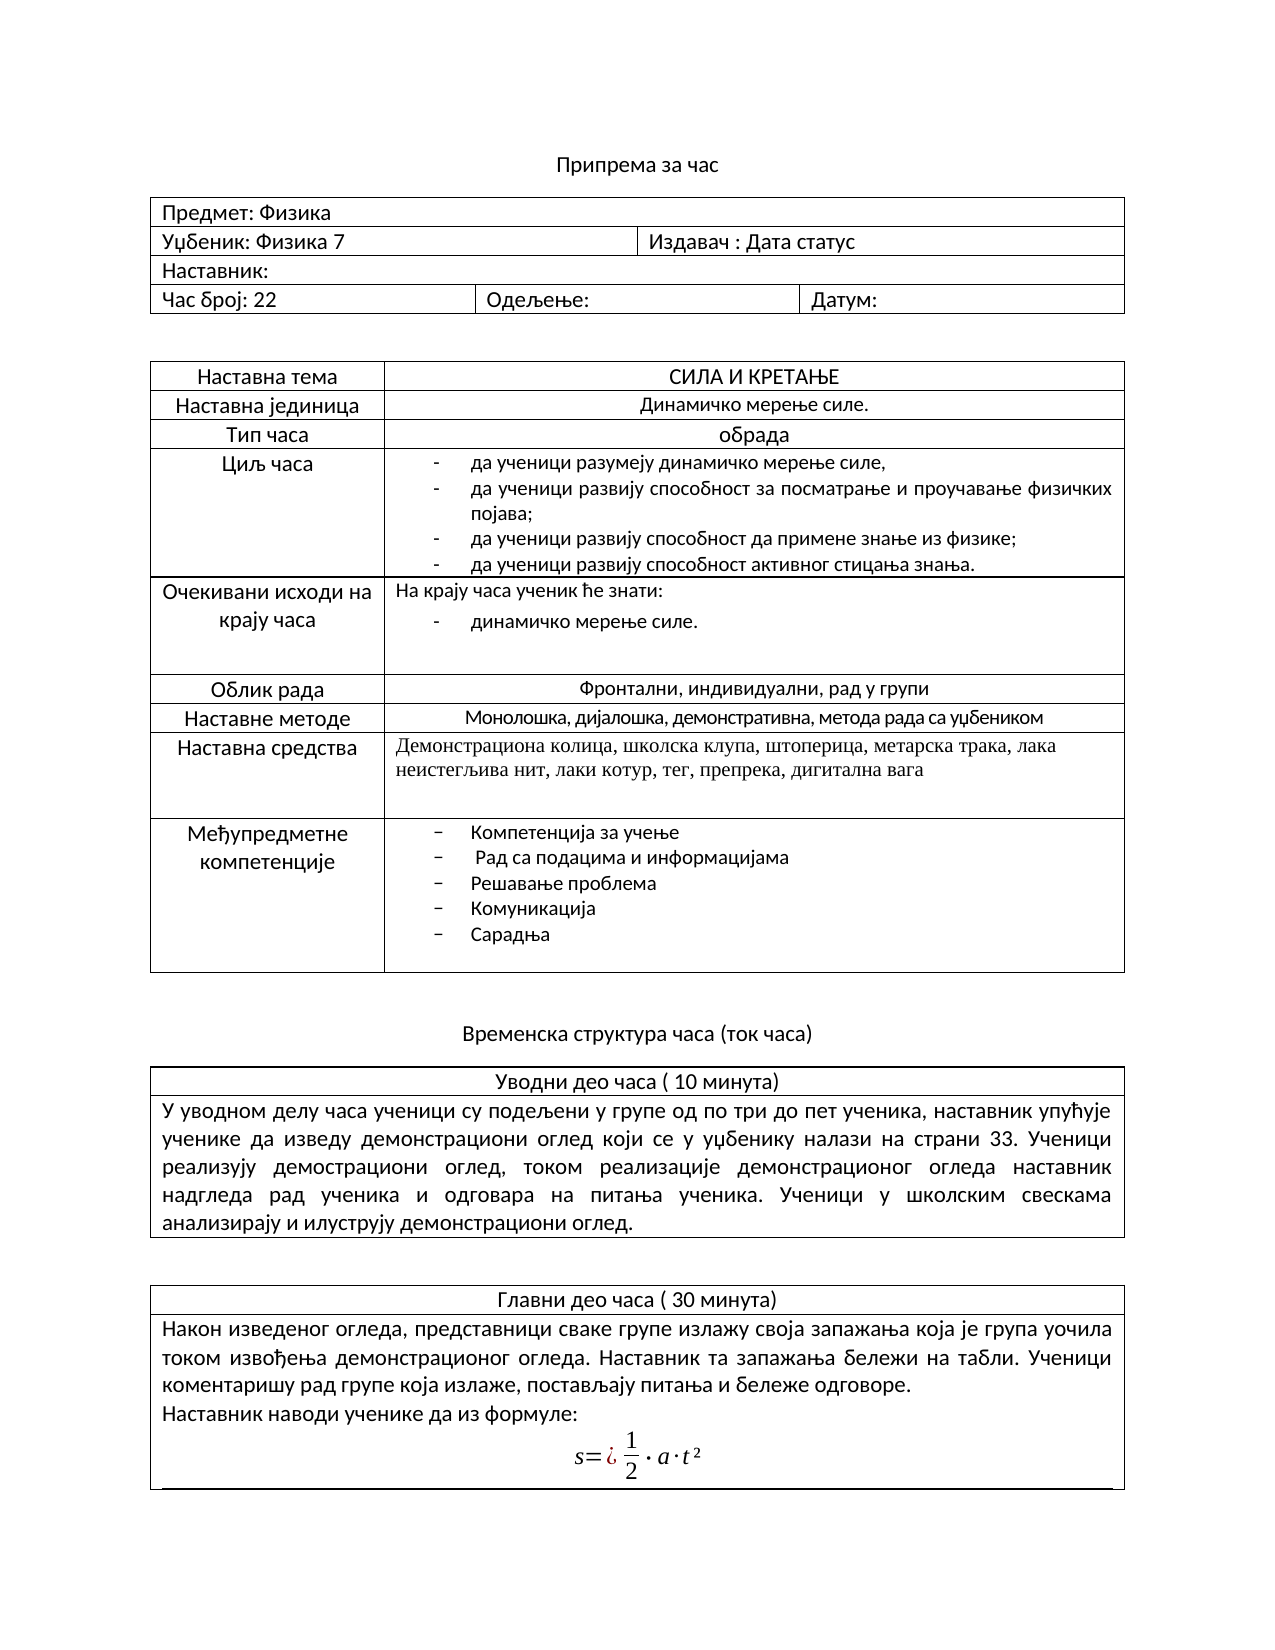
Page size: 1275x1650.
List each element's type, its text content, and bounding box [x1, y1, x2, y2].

table_cell Час број: 22 [151, 285, 475, 313]
table_cell Облик рада [151, 675, 384, 703]
table_cell Тип часа [151, 420, 384, 448]
table_cell Одељење: [476, 285, 799, 313]
table_cell Фронтални, индивидуални, рад у групи [385, 675, 1124, 703]
table_header Главни део часа ( 30 минута) [151, 1286, 1124, 1313]
table_cell Датум: [800, 285, 1124, 313]
text Временска структура часа (ток часа) [150, 1019, 1125, 1047]
table_cell Издавач : Дата статус [638, 227, 1124, 255]
table_cell Наставне методе [151, 704, 384, 732]
table_cell У уводном делу часа ученици су подељени у групе од по три до пет ученика, наставник упућује ученике да изведу демонстрациони оглед који се у уџбенику налази на страни 33. Ученици реализују демострациони оглед, током реализације демонстрационог огледа наставник надгледа рад ученика и одговара на питања ученика. Ученици у школским свескама анализирају и илуструју демонстрациони оглед. [151, 1096, 1124, 1237]
table_cell Уџбеник: Физика 7 [151, 227, 637, 255]
table_header Уводни део часа ( 10 минута) [151, 1068, 1124, 1095]
table_cell На крају часа ученик ће знати: динамичко мерење силе. [385, 578, 1124, 674]
table_header Предмет: Физика [151, 198, 1124, 226]
table_cell да ученици разумеју динамичко мерење силе, да ученици развију способност за посматрање и проучавање физичких појава; да ученици развију способност да примене знање из физике; да ученици развију способност активног стицања знања. [385, 449, 1124, 576]
table_cell Демонстрациона колица, школска клупа, штоперица, метарска трака, лака неистегљива нит, лаки котур, тег, препрека, дигитална вага [385, 733, 1124, 818]
text Припрема за час [150, 150, 1125, 178]
table_cell Очекивани исходи на крају часа [151, 578, 384, 674]
table_cell Међупредметне компетенције [151, 819, 384, 972]
table_cell обрада [385, 420, 1124, 448]
table_cell Компетенција за учење Рад са подацима и информацијама Решавање проблема Комуникација Сарадња [385, 819, 1124, 972]
table_cell Циљ часа [151, 449, 384, 576]
table_cell Наставна средства [151, 733, 384, 818]
table_cell Монолошка, дијалошка, демонстративна, метода рада са уџбеником [385, 704, 1124, 732]
table_header Наставна тема [151, 362, 384, 390]
table_cell Динамичко мерење силе. [385, 391, 1124, 419]
table_cell Наставник: [151, 256, 1124, 284]
table_cell Наставна јединица [151, 391, 384, 419]
table_header СИЛА И КРЕТАЊЕ [385, 362, 1124, 390]
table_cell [151, 1315, 1124, 1489]
